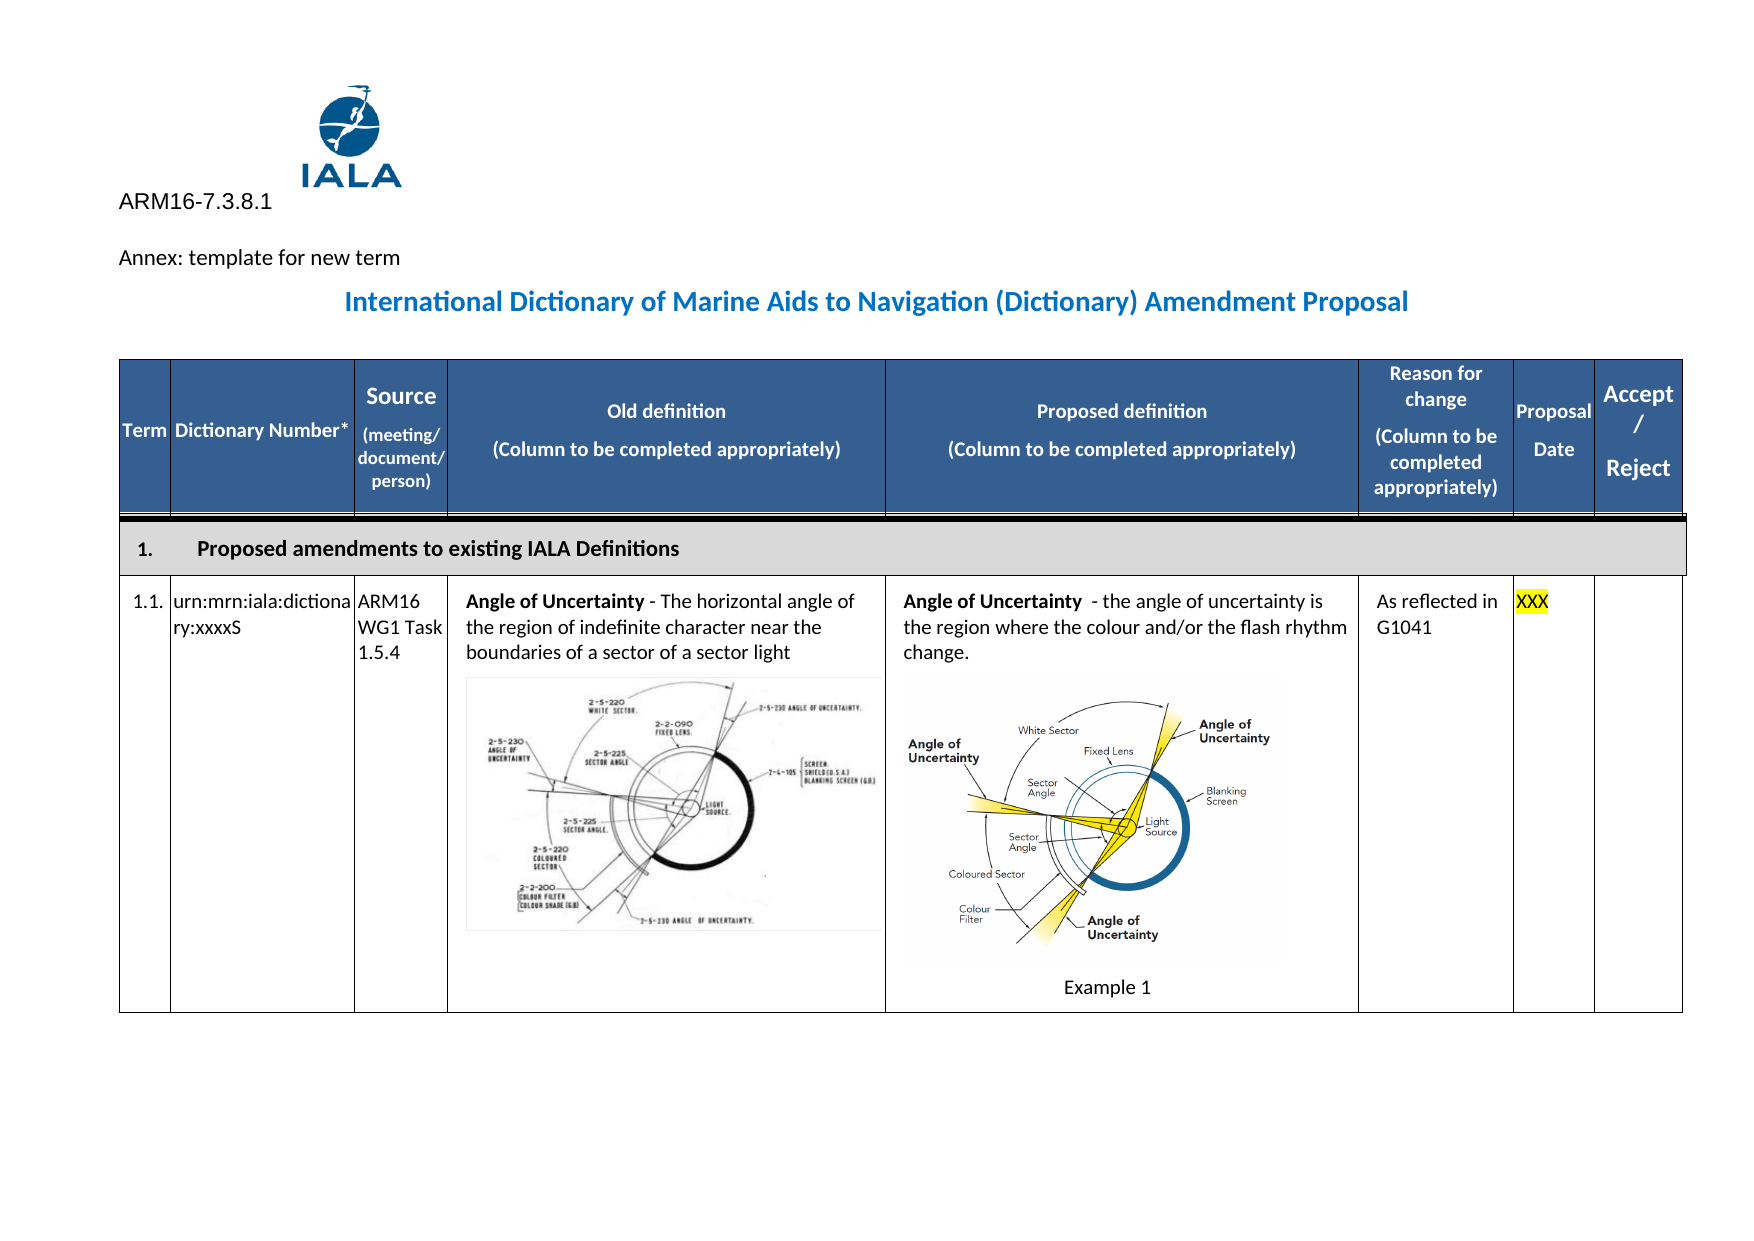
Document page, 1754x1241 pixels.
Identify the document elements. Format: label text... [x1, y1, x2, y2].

table_cell [1595, 576, 1682, 1012]
table_header Source (meeting/ document/ person) [355, 360, 447, 512]
table_header Dictionary Number* [171, 360, 354, 512]
picture [279, 73, 419, 210]
table_header Old definition (Column to be completed appropriately) [448, 360, 885, 512]
picture [903, 677, 1288, 962]
table_cell urn:mrn:iala:dictionary:xxxxS [171, 576, 354, 1012]
table_cell Proposed amendments to existing IALA Definitions [120, 522, 1686, 575]
text Annex: template for new term [118, 243, 1635, 271]
table_cell [120, 576, 170, 1012]
table_header Proposal Date [1514, 360, 1594, 512]
table_header Accept/ Reject [1595, 360, 1682, 512]
table_cell As reflected in G1041 [1359, 576, 1513, 1012]
table_cell ARM16 WG1 Task 1.5.4 [355, 576, 447, 1012]
table_cell Angle of Uncertainty - the angle of uncertainty is the region where the colour and/or the flash rhythm change. Example 1 Example 2 [886, 576, 1358, 1012]
table_header Reason for change (Column to be completed appropriately) [1359, 360, 1513, 512]
text International Dictionary of Marine Aids to Navigation (Dictionary) Amendment Proposal [118, 283, 1635, 319]
table_cell Angle of Uncertainty - The horizontal angle of the region of indefinite character near the boundaries of a sector of a sector light [448, 576, 885, 1012]
table_header Term [120, 360, 170, 512]
table_cell XXX [1514, 576, 1594, 1012]
table_header Proposed definition (Column to be completed appropriately) [886, 360, 1358, 512]
picture [465, 677, 883, 931]
